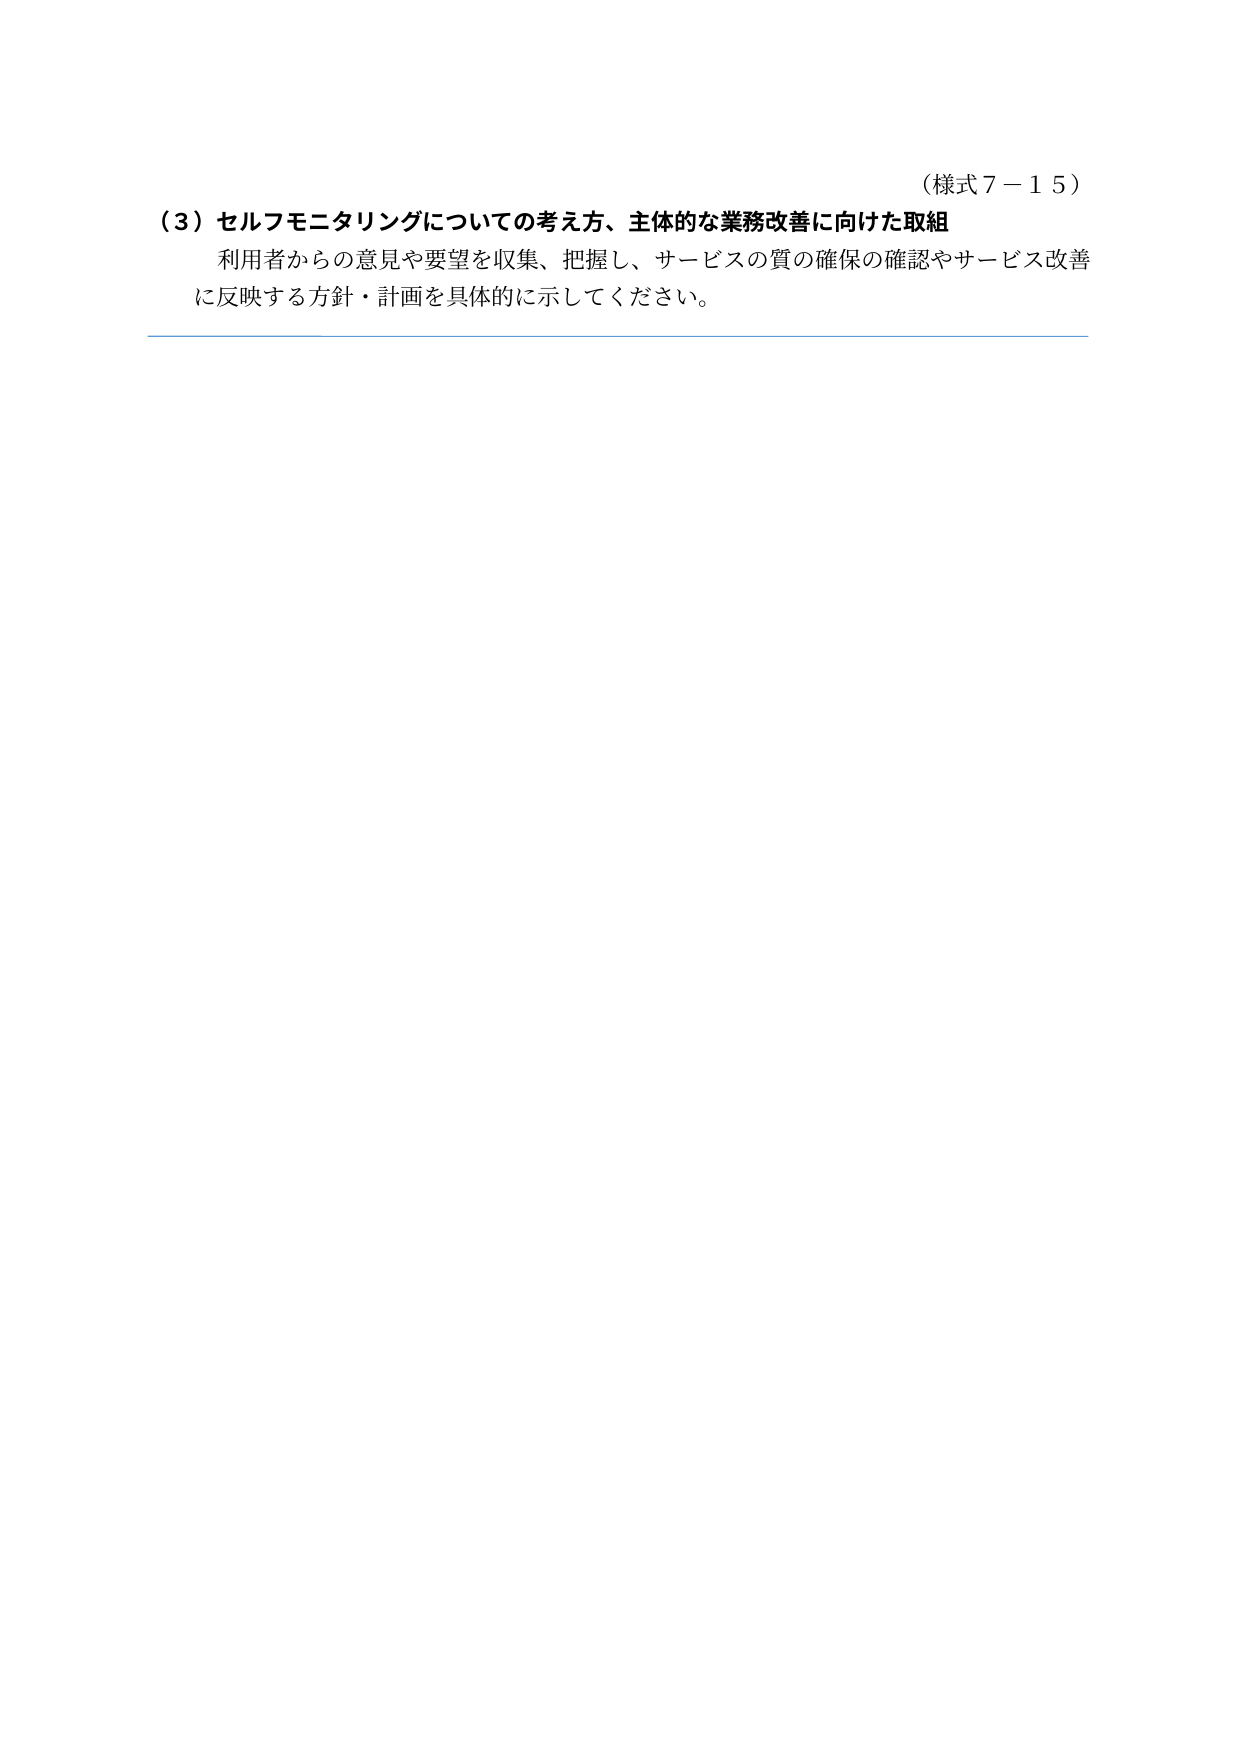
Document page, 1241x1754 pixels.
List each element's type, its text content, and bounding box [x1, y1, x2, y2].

text （３）セルフモニタリングについての考え方、主体的な業務改善に向けた取組 [148, 202, 1092, 239]
text 利用者からの意見や要望を収集、把握し、サービスの質の確保の確認やサービス改善に反映する方針・計画を具体的に示してください。 [148, 239, 1092, 314]
text （様式７－１５） [148, 164, 1092, 202]
